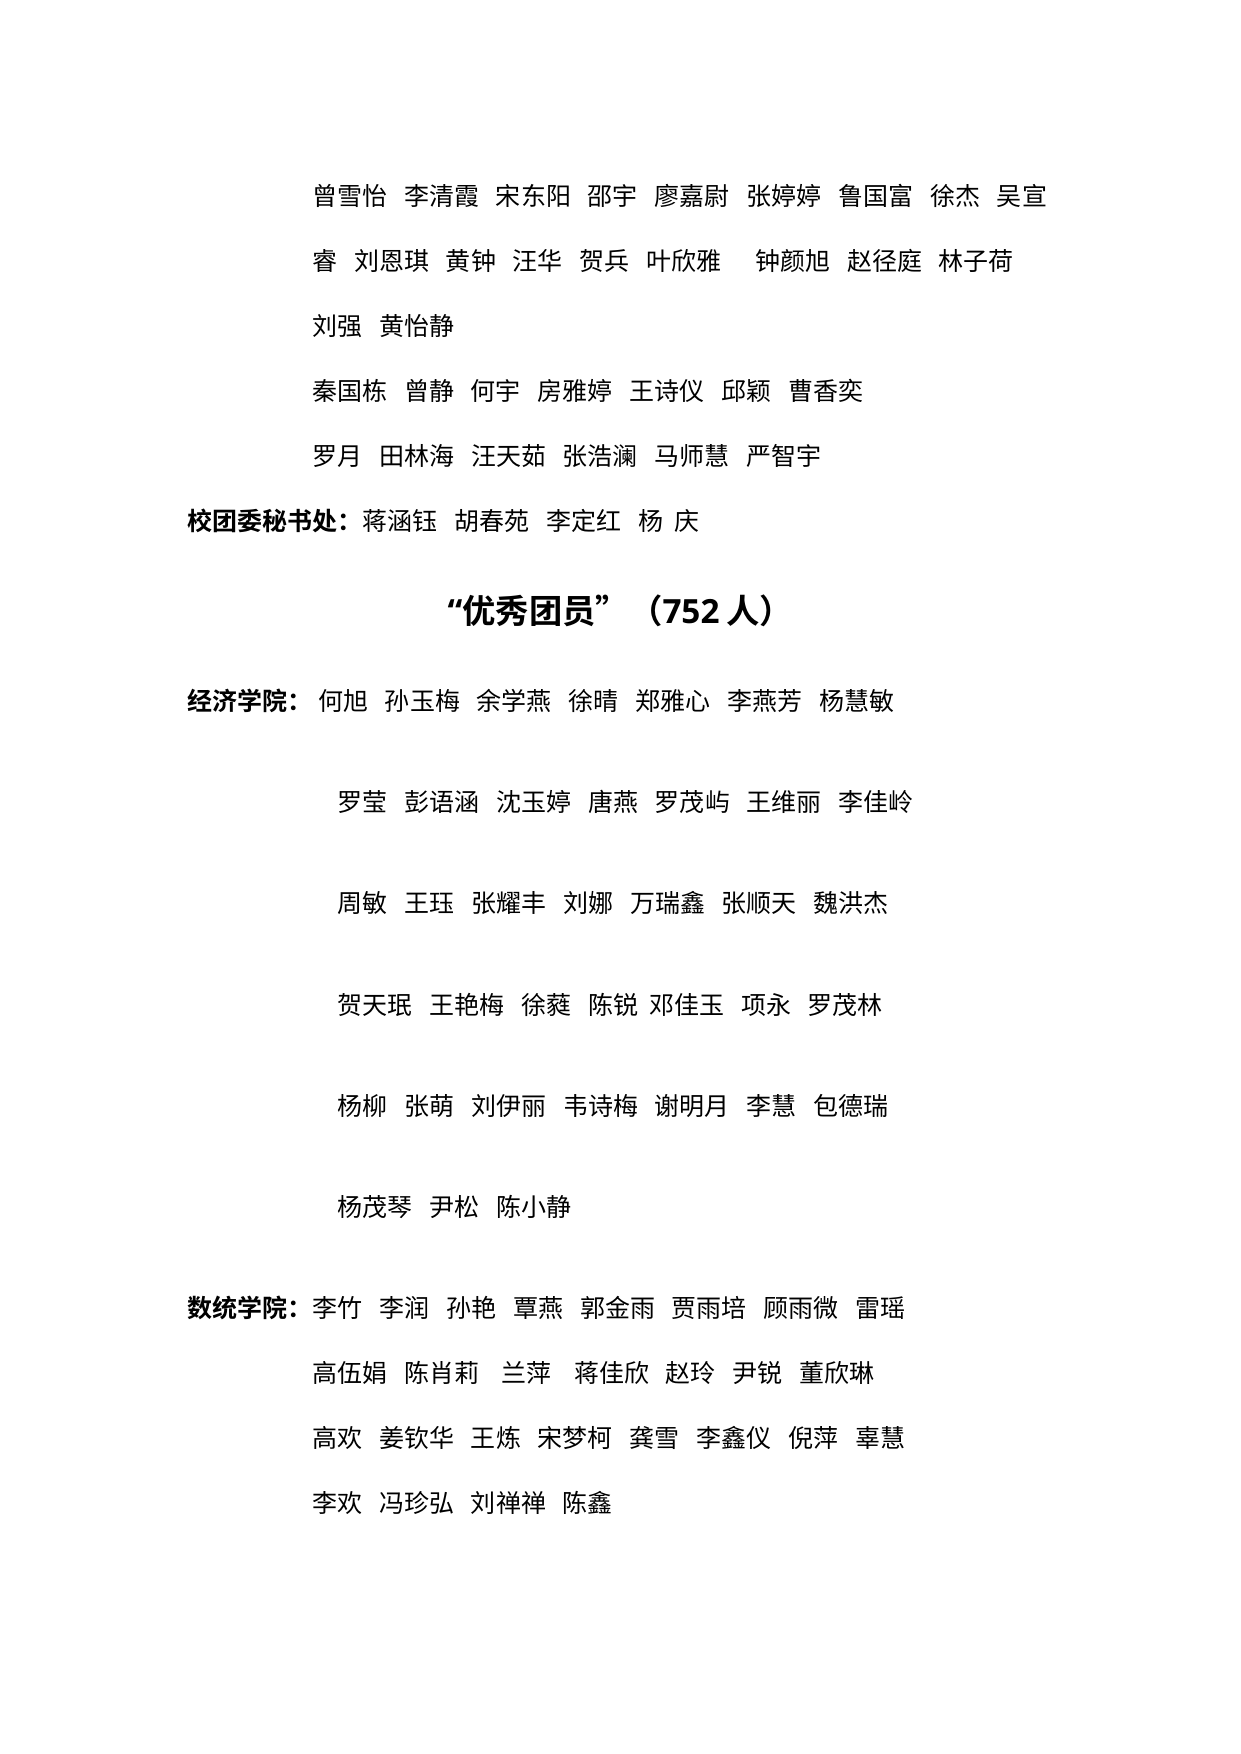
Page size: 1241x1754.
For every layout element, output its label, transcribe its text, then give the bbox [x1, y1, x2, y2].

text 校团委秘书处：蒋涵钰 胡春苑 李定红 杨 庆 [187, 487, 1053, 552]
text 贺天珉 王艳梅 徐蕤 陈锐 邓佳玉 项永 罗茂林 [187, 971, 1053, 1036]
text 高欢 姜钦华 王炼 宋梦柯 龚雪 李鑫仪 倪萍 辜慧 [312, 1404, 1053, 1469]
text 数统学院：李竹 李润 孙艳 覃燕 郭金雨 贾雨培 顾雨微 雷瑶 [187, 1274, 1053, 1339]
text 罗莹 彭语涵 沈玉婷 唐燕 罗茂屿 王维丽 李佳岭 [187, 768, 1053, 833]
text 曾雪怡 李清霞 宋东阳 邵宇 廖嘉尉 张婷婷 鲁国富 徐杰 吴宣睿 刘恩琪 黄钟 汪华 贺兵 叶欣雅 钟颜旭 赵径庭 林子荷 刘强 黄怡静 [312, 162, 1053, 357]
text 高伍娟 陈肖莉 兰萍 蒋佳欣 赵玲 尹锐 董欣琳 [312, 1339, 1053, 1404]
text 杨茂琴 尹松 陈小静 [187, 1173, 1053, 1238]
text 周敏 王珏 张耀丰 刘娜 万瑞鑫 张顺天 魏洪杰 [187, 869, 1053, 934]
text 杨柳 张萌 刘伊丽 韦诗梅 谢明月 李慧 包德瑞 [187, 1072, 1053, 1137]
text 秦国栋 曾静 何宇 房雅婷 王诗仪 邱颖 曹香奕 [312, 357, 1053, 422]
text “优秀团员”（752人） [187, 577, 1053, 642]
text 罗月 田林海 汪天茹 张浩澜 马师慧 严智宇 [312, 422, 1053, 487]
text 经济学院： 何旭 孙玉梅 余学燕 徐晴 郑雅心 李燕芳 杨慧敏 [187, 667, 1053, 732]
text 李欢 冯珍弘 刘禅禅 陈鑫 [312, 1469, 1053, 1534]
